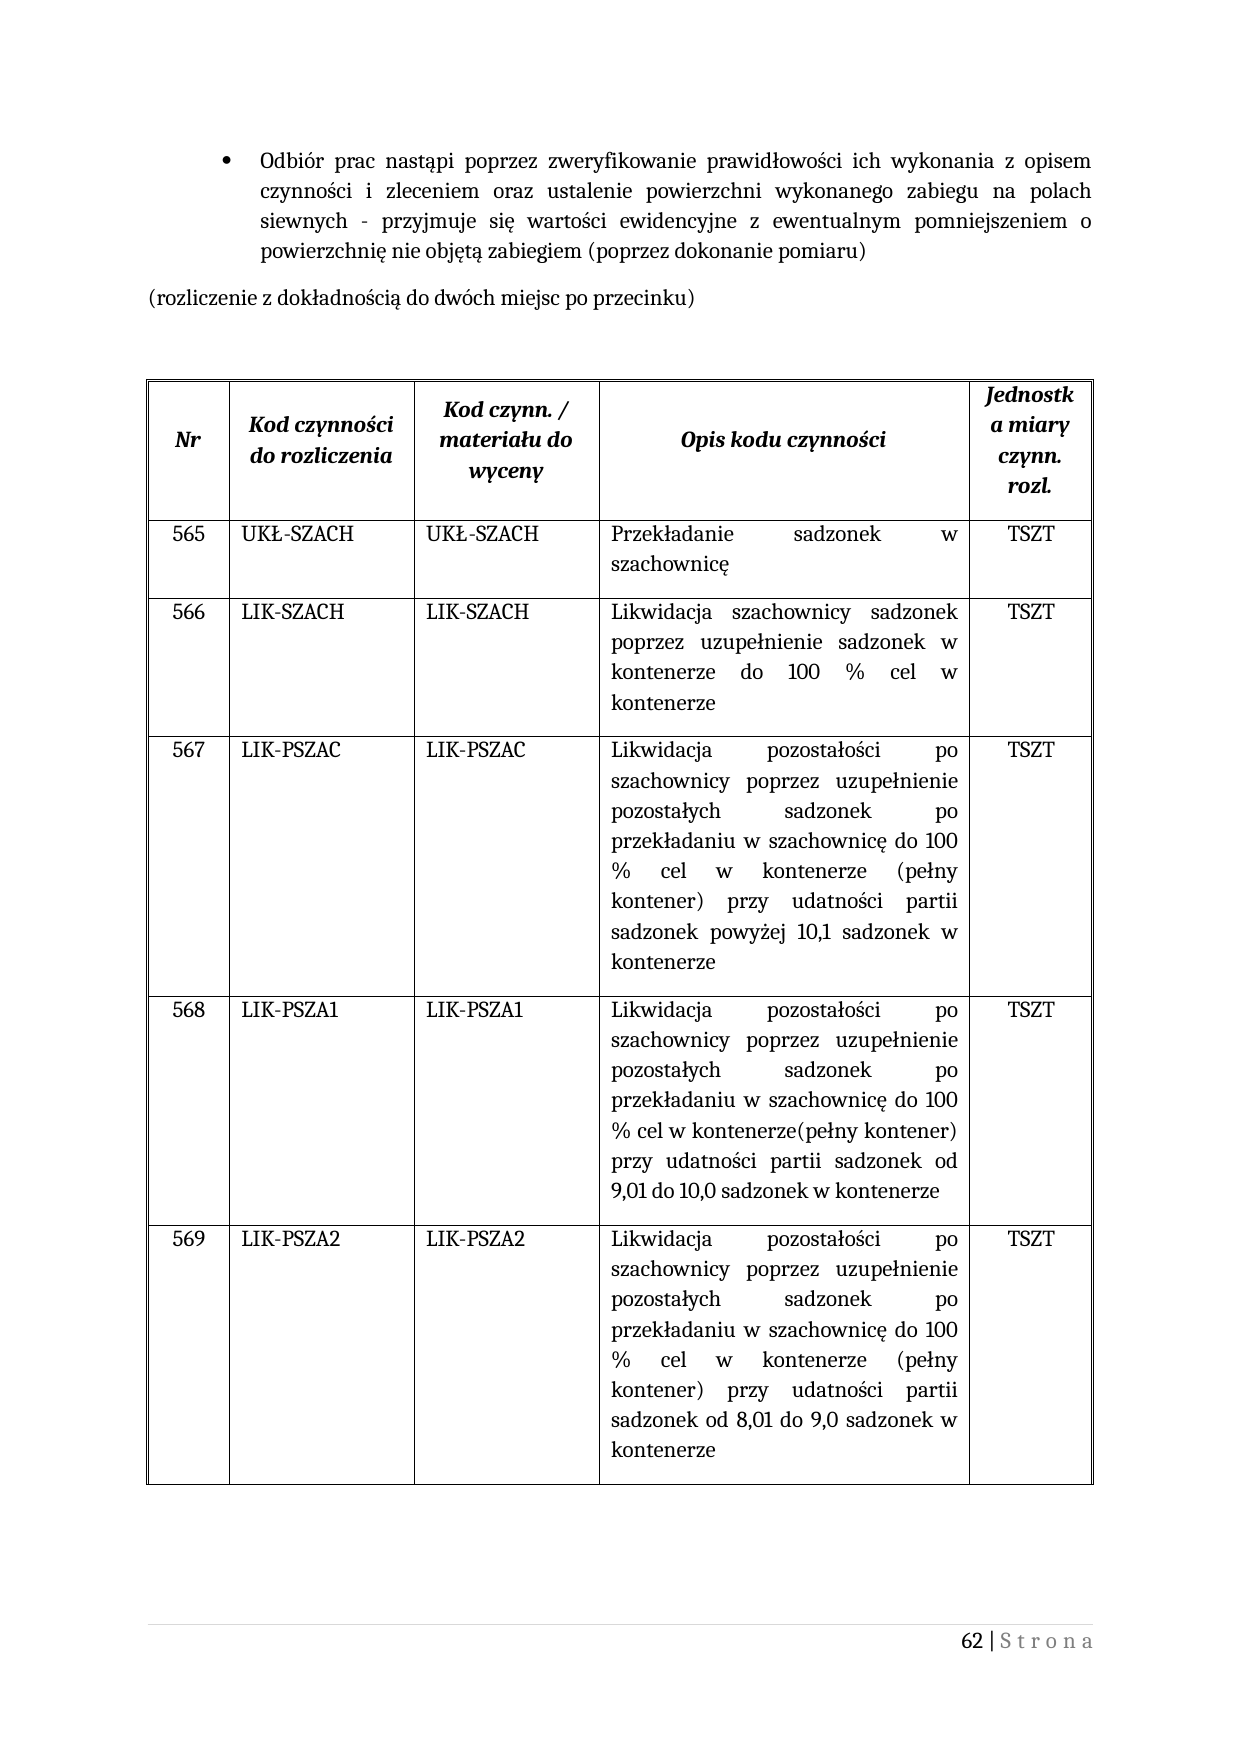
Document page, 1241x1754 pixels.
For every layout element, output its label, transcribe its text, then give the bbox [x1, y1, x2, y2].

table_cell 566 [149, 599, 229, 736]
table_header Kod czynności do rozliczenia [230, 382, 414, 519]
table_cell LIK-PSZAC [230, 737, 414, 996]
table_cell Likwidacja pozostałości po szachownicy poprzez uzupełnienie pozostałych sadzonek po przekładaniu w szachownicę do 100 % cel w kontenerze (pełny kontener) przy udatności partii sadzonek od 8,01 do 9,0 sadzonek w kontenerze [600, 1226, 969, 1484]
text (rozliczenie z dokładnością do dwóch miejsc po przecinku) [148, 285, 1093, 311]
table_header Opis kodu czynności [600, 382, 969, 519]
table_cell 568 [149, 997, 229, 1225]
list Odbiór prac nastąpi poprzez zweryfikowanie prawidłowości ich wykonania z opisem czynności i zleceniem oraz ustalenie powierzchni wykonanego zabiegu na polach siewnych - przyjmuje się wartości ewidencyjne z ewentualnym pomniejszeniem o powierzchnię nie objętą zabiegiem (poprzez dokonanie pomiaru) [223, 148, 1093, 264]
table_cell LIK-PSZA1 [230, 997, 414, 1225]
table_cell 567 [149, 737, 229, 996]
table_cell 565 [149, 521, 229, 598]
table_cell Likwidacja pozostałości po szachownicy poprzez uzupełnienie pozostałych sadzonek po przekładaniu w szachownicę do 100 % cel w kontenerze (pełny kontener) przy udatności partii sadzonek powyżej 10,1 sadzonek w kontenerze [600, 737, 969, 996]
table_cell Przekładanie sadzonek w szachownicę [600, 521, 969, 598]
table_cell UKŁ-SZACH [415, 521, 599, 598]
table_cell Likwidacja pozostałości po szachownicy poprzez uzupełnienie pozostałych sadzonek po przekładaniu w szachownicę do 100 % cel w kontenerze(pełny kontener) przy udatności partii sadzonek od 9,01 do 10,0 sadzonek w kontenerze [600, 997, 969, 1225]
table_header Kod czynn. / materiału do wyceny [415, 382, 599, 519]
table_cell UKŁ-SZACH [230, 521, 414, 598]
table_header Jednostka miary czynn. rozl. [970, 382, 1091, 519]
table_cell TSZT [970, 737, 1091, 996]
table_cell LIK-PSZAC [415, 737, 599, 996]
table_cell TSZT [970, 521, 1091, 598]
table_cell TSZT [970, 1226, 1091, 1484]
table_cell LIK-PSZA2 [415, 1226, 599, 1484]
table_cell LIK-PSZA1 [415, 997, 599, 1225]
table_cell TSZT [970, 599, 1091, 736]
table_cell Likwidacja szachownicy sadzonek poprzez uzupełnienie sadzonek w kontenerze do 100 % cel w kontenerze [600, 599, 969, 736]
table_cell LIK-SZACH [415, 599, 599, 736]
table_cell TSZT [970, 997, 1091, 1225]
table_cell 569 [149, 1226, 229, 1484]
table_cell LIK-PSZA2 [230, 1226, 414, 1484]
table_header Nr [149, 382, 229, 519]
table_cell LIK-SZACH [230, 599, 414, 736]
